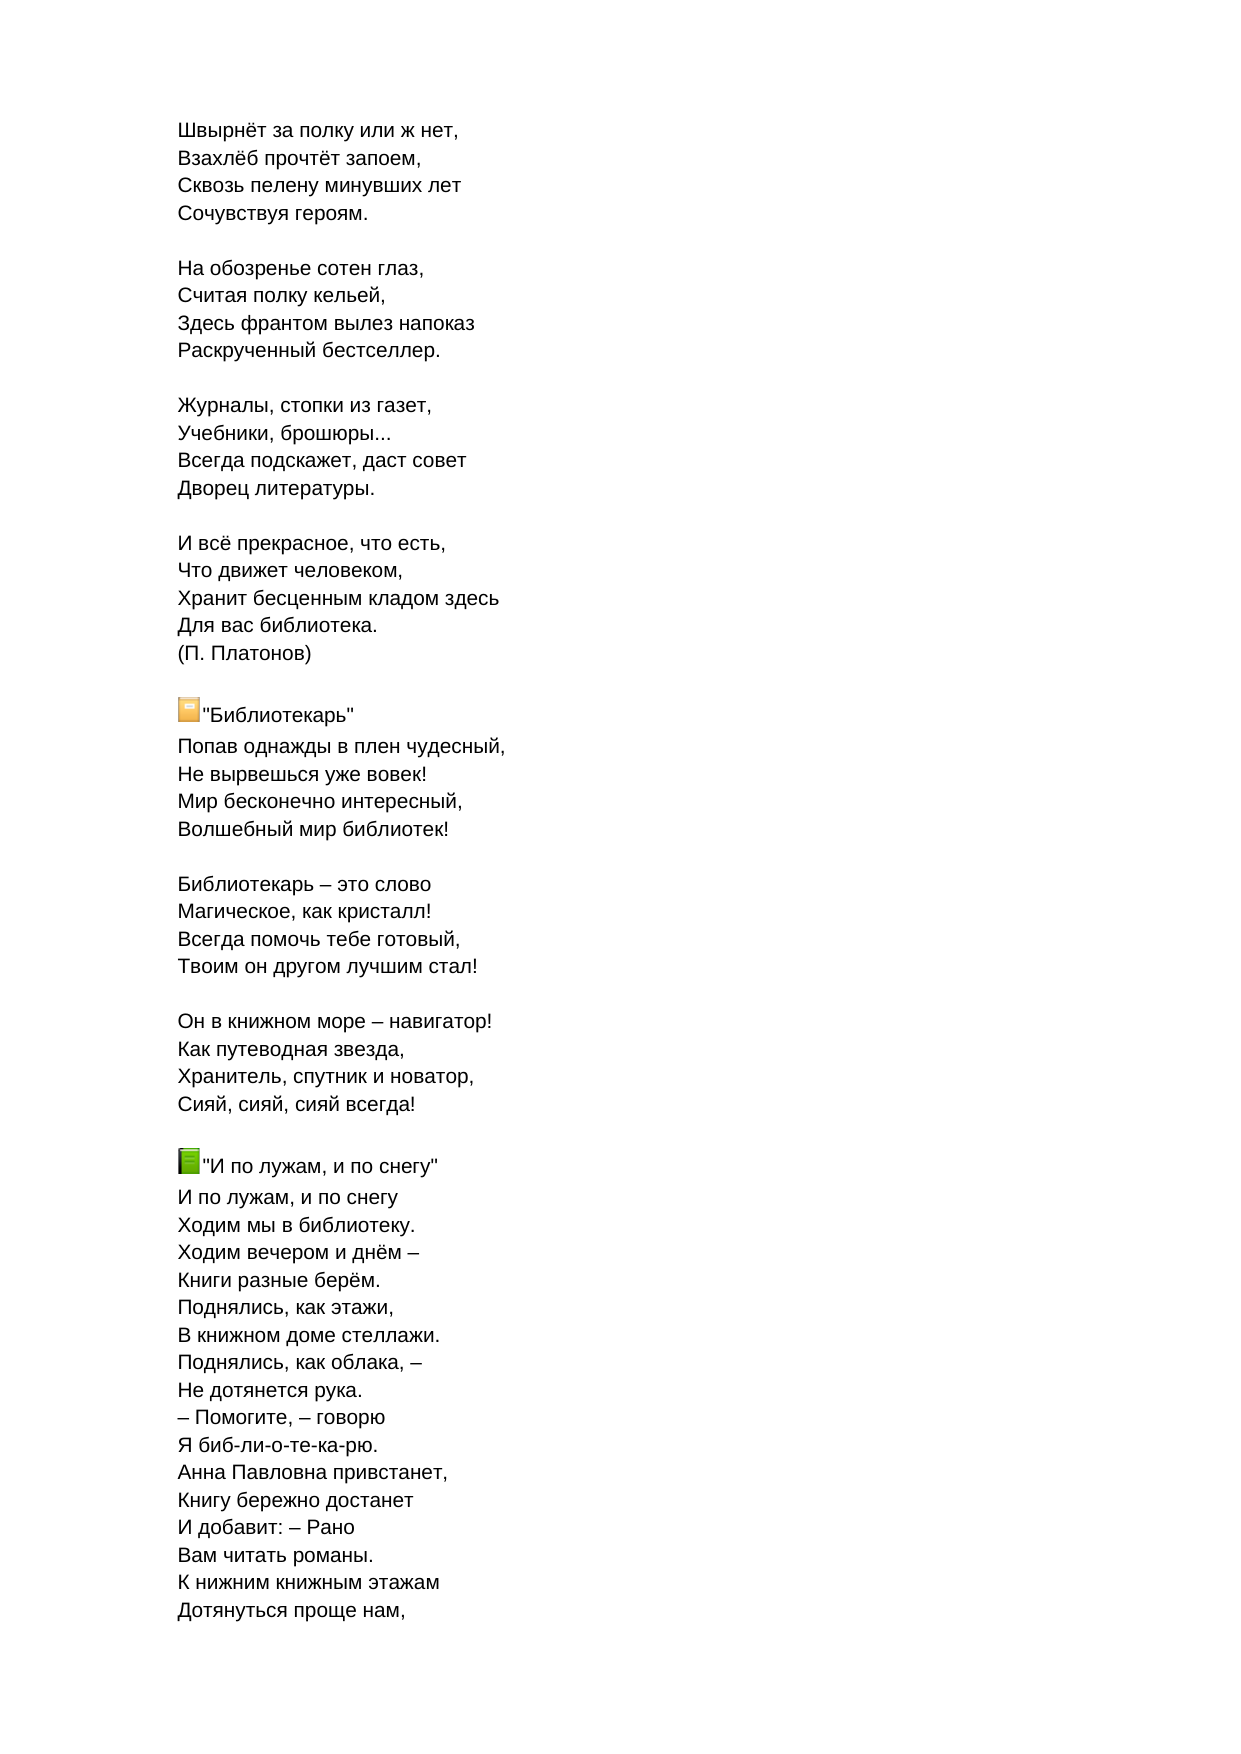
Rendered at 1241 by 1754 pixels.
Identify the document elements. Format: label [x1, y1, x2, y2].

picture [177, 1148, 203, 1174]
picture [177, 697, 203, 722]
text [177, 118, 1152, 1622]
